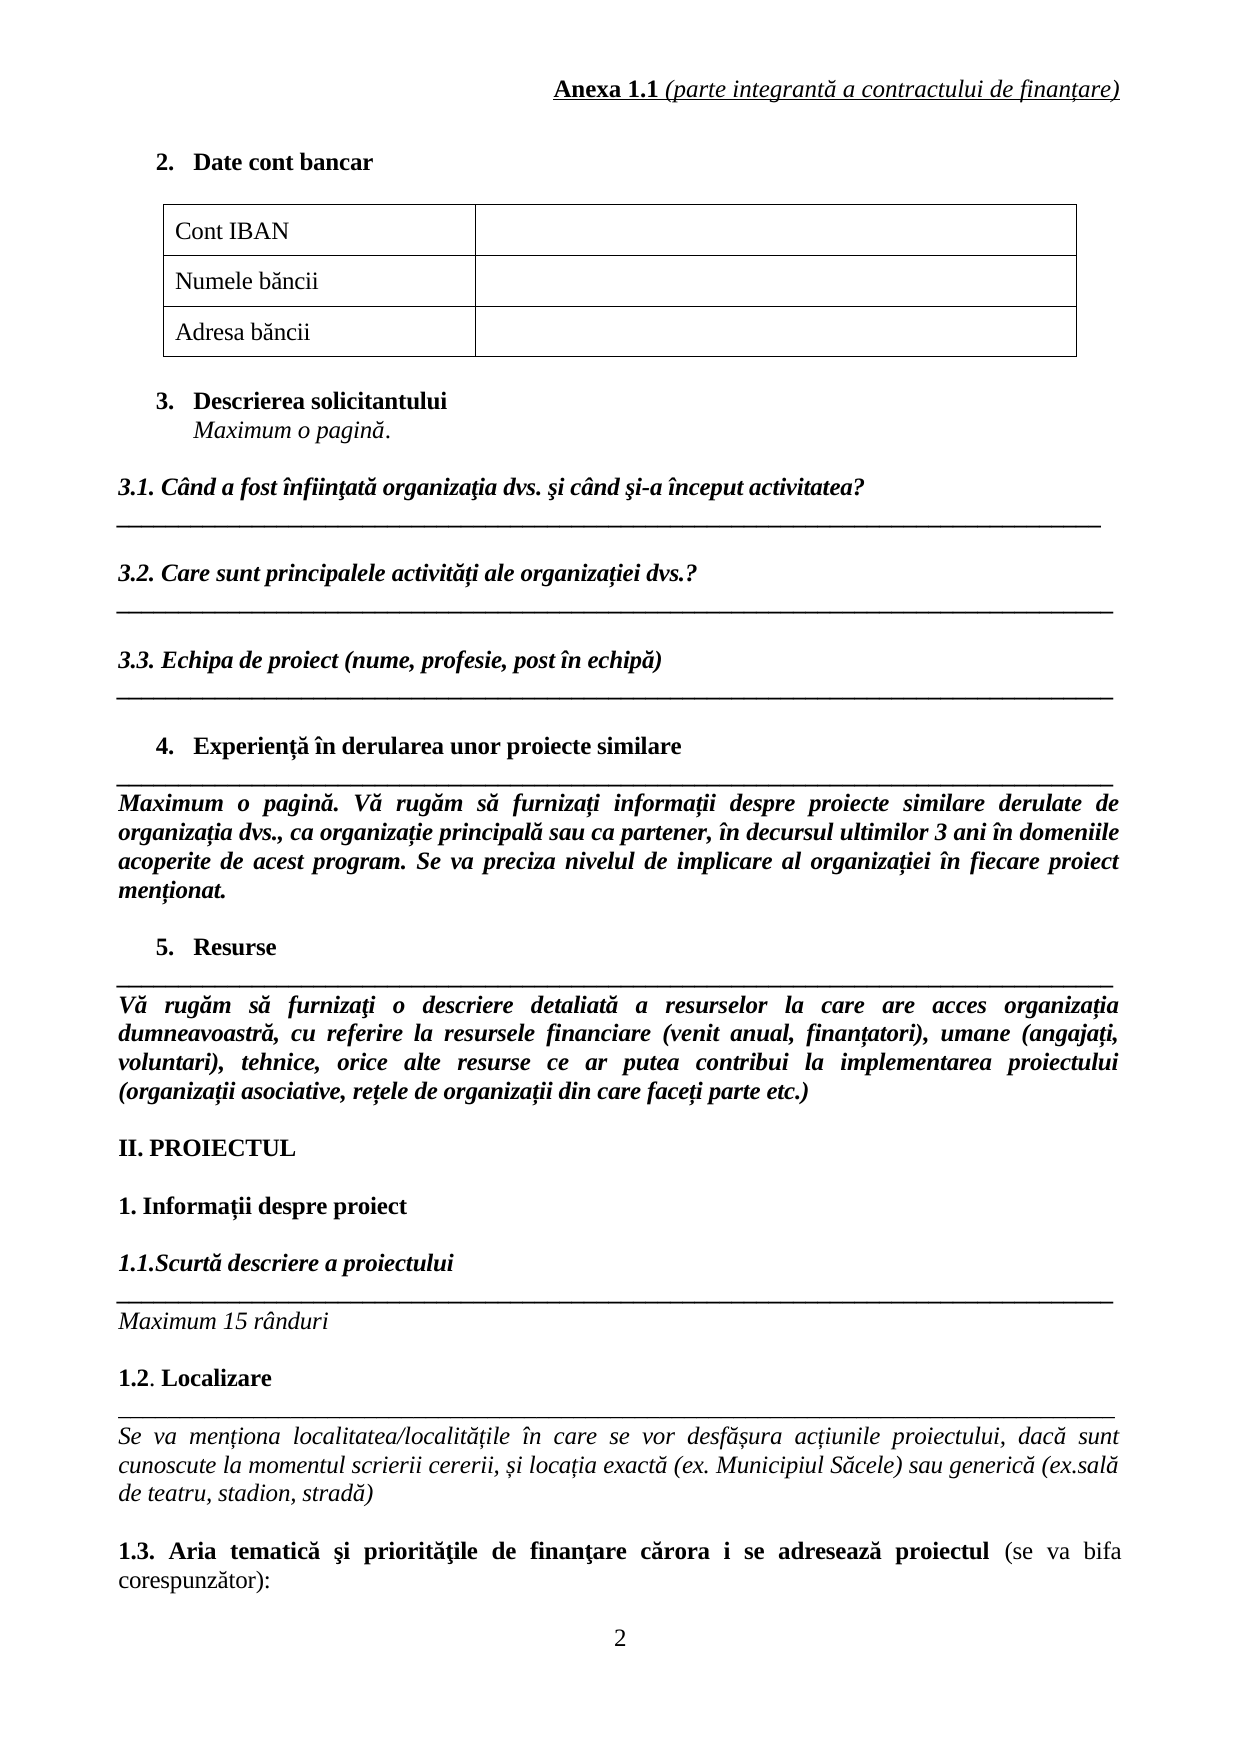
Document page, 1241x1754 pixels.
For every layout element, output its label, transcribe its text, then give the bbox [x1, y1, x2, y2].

table_cell Numele băncii [164, 256, 475, 306]
text _________________________________________________________________________________ [118, 1392, 1122, 1421]
list 1. Informații despre proiect [118, 1191, 1122, 1220]
text _________________________________________________________________________________ [118, 587, 1122, 616]
table_header [476, 205, 1076, 255]
text 3.2. Care sunt principalele activități ale organizației dvs.? [118, 558, 1122, 587]
list II. PROIECTUL [118, 1133, 1122, 1162]
list Maximum o pagină. [193, 415, 1122, 443]
text _________________________________________________________________________________ [118, 673, 1122, 702]
table_cell [476, 256, 1076, 306]
text 3.3. Echipa de proiect (nume, profesie, post în echipă) [118, 645, 1122, 673]
text 3.1. Când a fost înfiinţată organizaţia dvs. şi când şi-a început activitatea? [118, 472, 1122, 501]
table_cell Adresa băncii [164, 307, 475, 356]
text 1.1.Scurtă descriere a proiectului [118, 1248, 1122, 1277]
text _________________________________________________________________________________ [118, 760, 1122, 788]
table_header Cont IBAN [164, 205, 475, 255]
text Resurse [156, 932, 1122, 961]
text _________________________________________________________________________________ [118, 961, 1122, 990]
text Descrierea solicitantului [156, 386, 1122, 415]
text 1.2. Localizare [118, 1363, 1122, 1392]
text Date cont bancar [156, 147, 1122, 176]
table_cell [476, 307, 1076, 356]
text 1.3. Aria tematică şi priorităţile de finanţare cărora i se adresează proiectul (se va bifa corespunzător): [118, 1536, 1122, 1593]
text _________________________________________________________________________________ [118, 1277, 1122, 1306]
text Se va menționa localitatea/localitățile în care se vor desfășura acțiunile proiectului, dacă sunt cunoscute la momentul scrierii cererii, și locația exactă (ex. Municipiul Săcele) sau generică (ex.sală de teatru, stadion, stradă) [118, 1421, 1122, 1507]
text Maximum 15 rânduri [118, 1306, 1122, 1335]
text Maximum o pagină. Vă rugăm să furnizați informații despre proiecte similare derulate de organizația dvs., ca organizație principală sau ca partener, în decursul ultimilor 3 ani în domeniile acoperite de acest program. Se va preciza nivelul de implicare al organizației în fiecare proiect menționat. [118, 788, 1122, 903]
text Experiență în derularea unor proiecte similare [156, 731, 1122, 760]
text Vă rugăm să furnizaţi o descriere detaliată a resurselor la care are acces organizația dumneavoastră, cu referire la resursele financiare (venit anual, finanțatori), umane (angajați, voluntari), tehnice, orice alte resurse ce ar putea contribui la implementarea proiectului (organizații asociative, rețele de organizații din care faceți parte etc.) [118, 990, 1122, 1105]
text ________________________________________________________________________________ [118, 501, 1122, 530]
